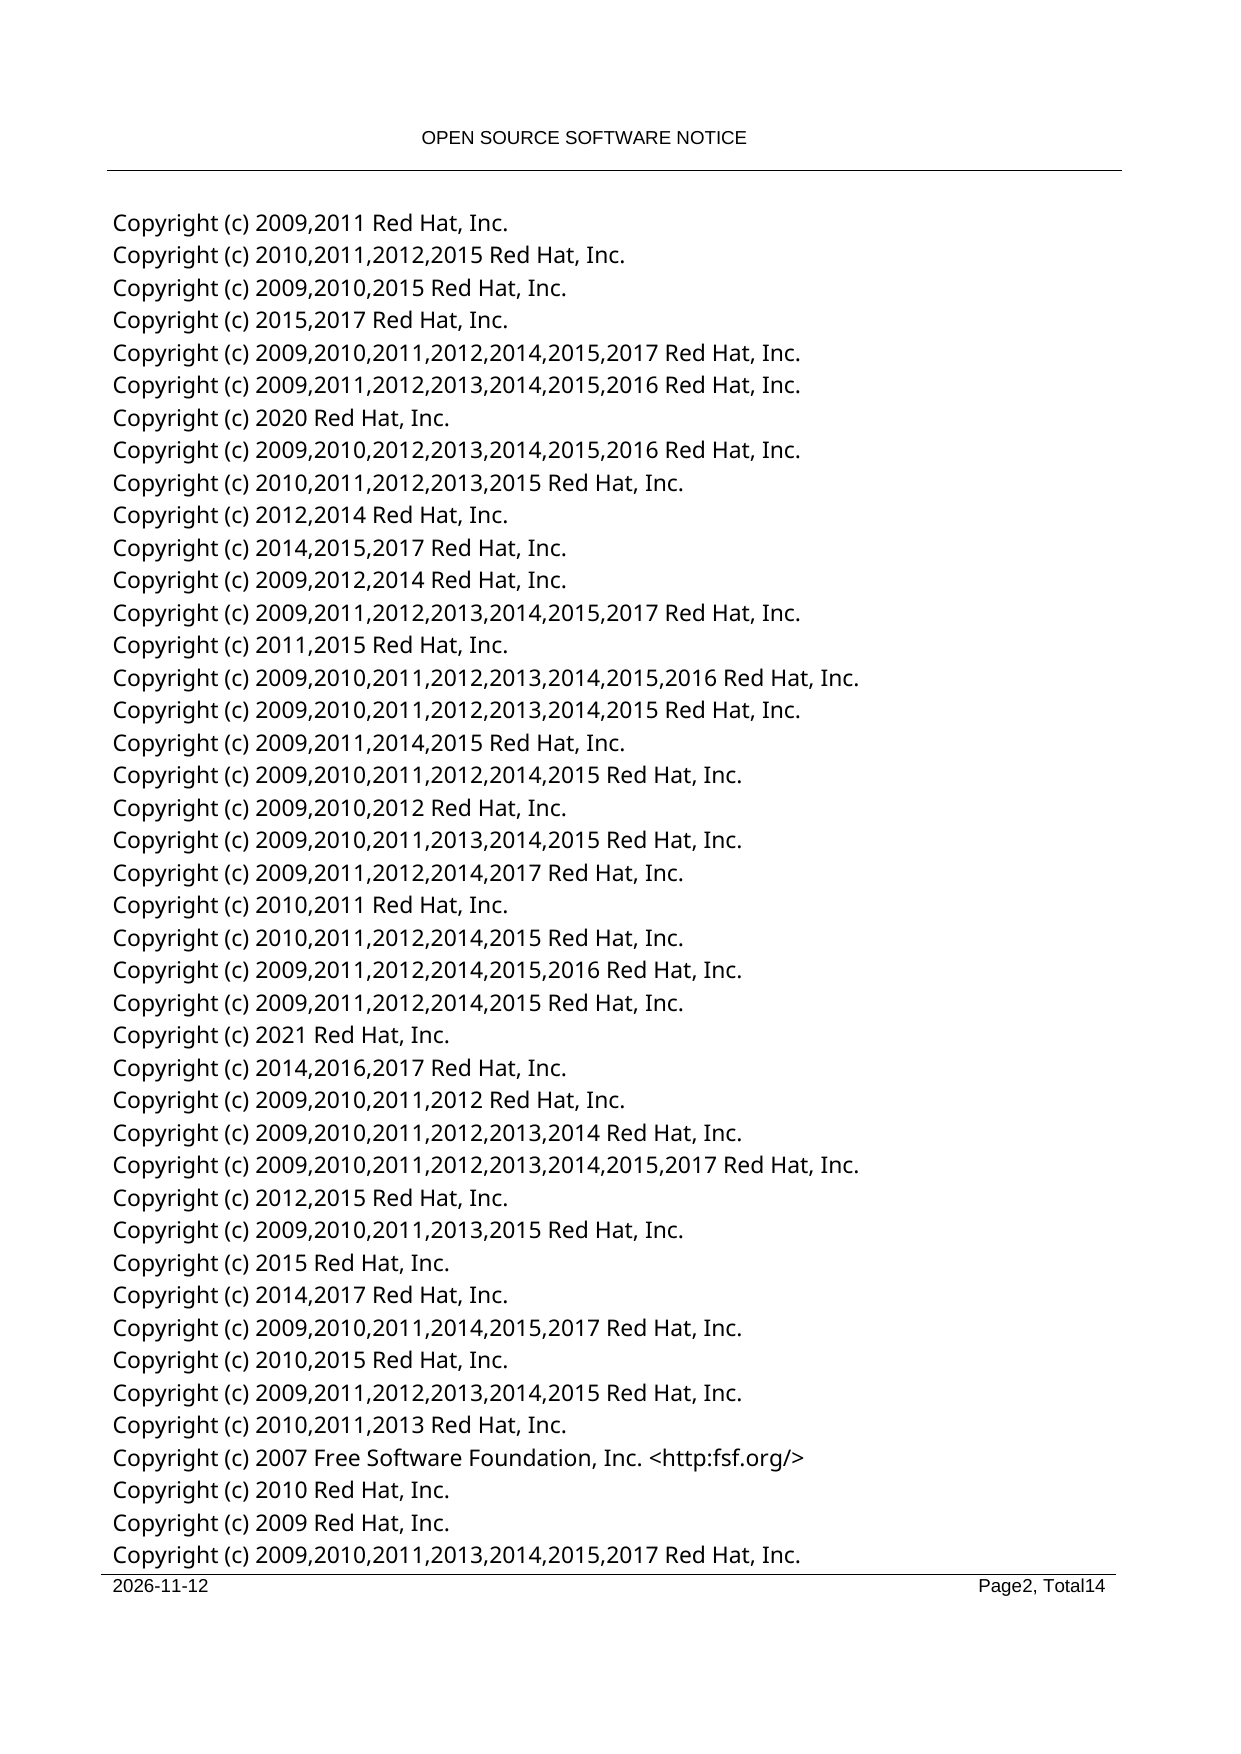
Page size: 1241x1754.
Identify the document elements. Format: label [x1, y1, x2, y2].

text [112, 206, 1128, 1571]
